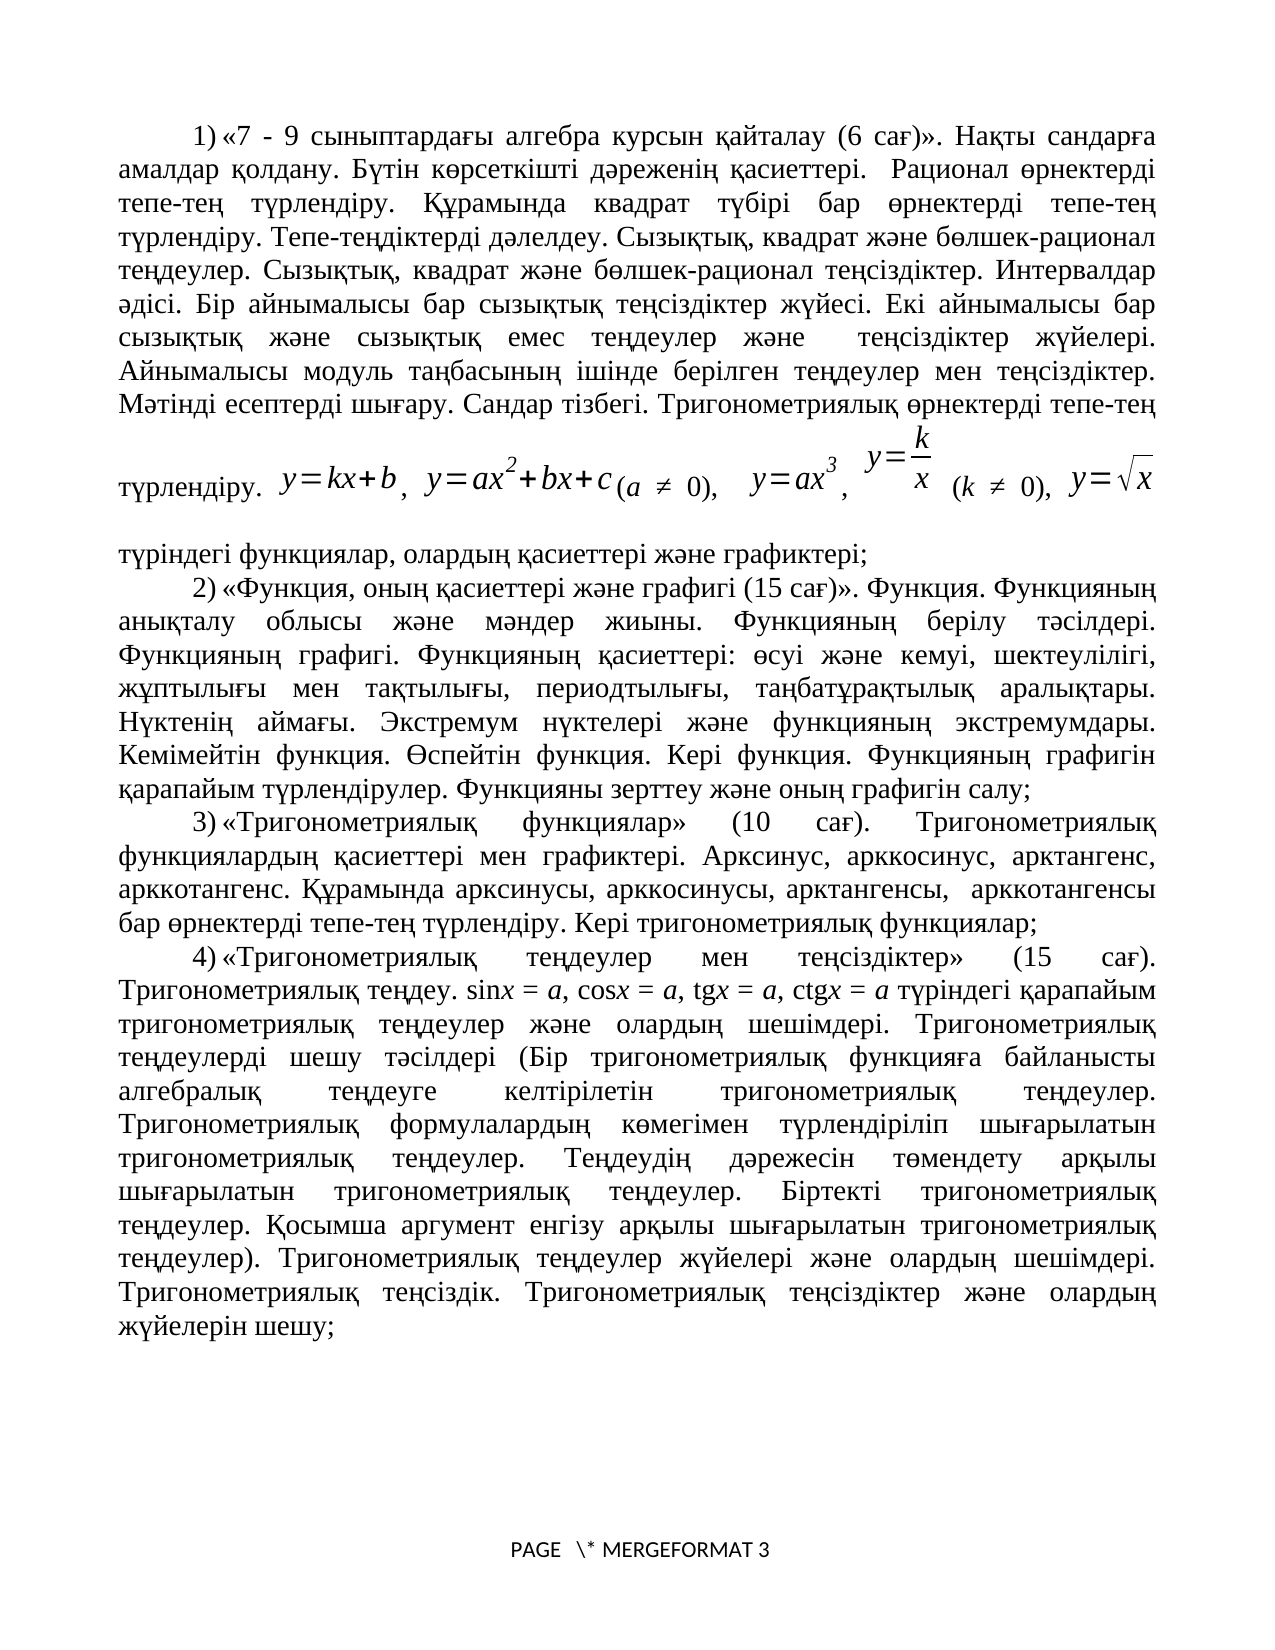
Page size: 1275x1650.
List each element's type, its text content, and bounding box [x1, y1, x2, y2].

list «Тригонометриялық функциялар» (10 сағ). Тригонометриялық функциялардың қасиеттері мен графиктері. Арксинус, арккосинус, арктангенс, арккотангенс. Құрамында арксинусы, арккосинусы, арктангенсы, арккотангенсы бар өрнектерді тепе-тең түрлендіру. Кері тригонометриялық функциялар; [118, 804, 1157, 939]
list «Тригонометриялық теңдеулер мен теңсіздіктер» (15 сағ). Тригонометриялық теңдеу. sinх = а, cosх = а, tgх = а, ctgх = а түріндегі қарапайым тригонометриялық теңдеулер және олардың шешімдері. Тригонометриялық теңдеулерді шешу тәсілдері (Бір тригонометриялық функцияға байланысты алгебралық теңдеуге келтірілетін тригонометриялық теңдеулер. Тригонометриялық формулалардың көмегімен түрлендіріліп шығарылатын тригонометриялық теңдеулер. Теңдеудің дәрежесін төмендету арқылы шығарылатын тригонометриялық теңдеулер. Біртекті тригонометриялық теңдеулер. Қосымша аргумент енгізу арқылы шығарылатын тригонометриялық теңдеулер). Тригонометриялық теңдеулер жүйелері және олардың шешімдері. Тригонометриялық теңсіздік. Тригонометриялық теңсіздіктер және олардың жүйелерін шешу; [118, 939, 1157, 1341]
list «7 - 9 сыныптардағы алгебра курсын қайталау (6 сағ)». Нақты сандарға амалдар қолдану. Бүтін көрсеткішті дәреженің қасиеттері. Рационал өрнектерді тепе-тең түрлендіру. Құрамында квадрат түбірі бар өрнектерді тепе-тең түрлендіру. Тепе-теңдіктерді дәлелдеу. Сызықтық, квадрат және бөлшек-рационал теңдеулер. Сызықтық, квадрат және бөлшек-рационал теңсіздіктер. Интервалдар әдісі. Бір айнымалысы бар сызықтық теңсіздіктер жүйесі. Екі айнымалысы бар сызықтық және сызықтық емес теңдеулер және теңсіздіктер жүйелері. Айнымалысы модуль таңбасының ішінде берілген теңдеулер мен теңсіздіктер. Мәтінді есептерді шығару. Сандар тізбегі. Тригонометриялық өрнектерді тепе-тең түрлендіру. , (а ≠ 0), , (k ≠ 0), түріндегі функциялар, олардың қасиеттері және графиктері; [118, 118, 1157, 570]
list «Функция, оның қасиеттері және графигі (15 сағ)». Функция. Функцияның анықталу облысы және мәндер жиыны. Функцияның берілу тәсілдері. Функцияның графигі. Функцияның қасиеттері: өсуі және кемуі, шектеулілігі, жұптылығы мен тақтылығы, периодтылығы, таңбатұрақтылық аралықтары. Нүктенің аймағы. Экстремум нүктелері және функцияның экстремумдары. Кемімейтін функция. Өспейтін функция. Кері функция. Функцияның графигін қарапайым түрлендірулер. Функцияны зерттеу және оның графигін салу; [118, 570, 1157, 804]
